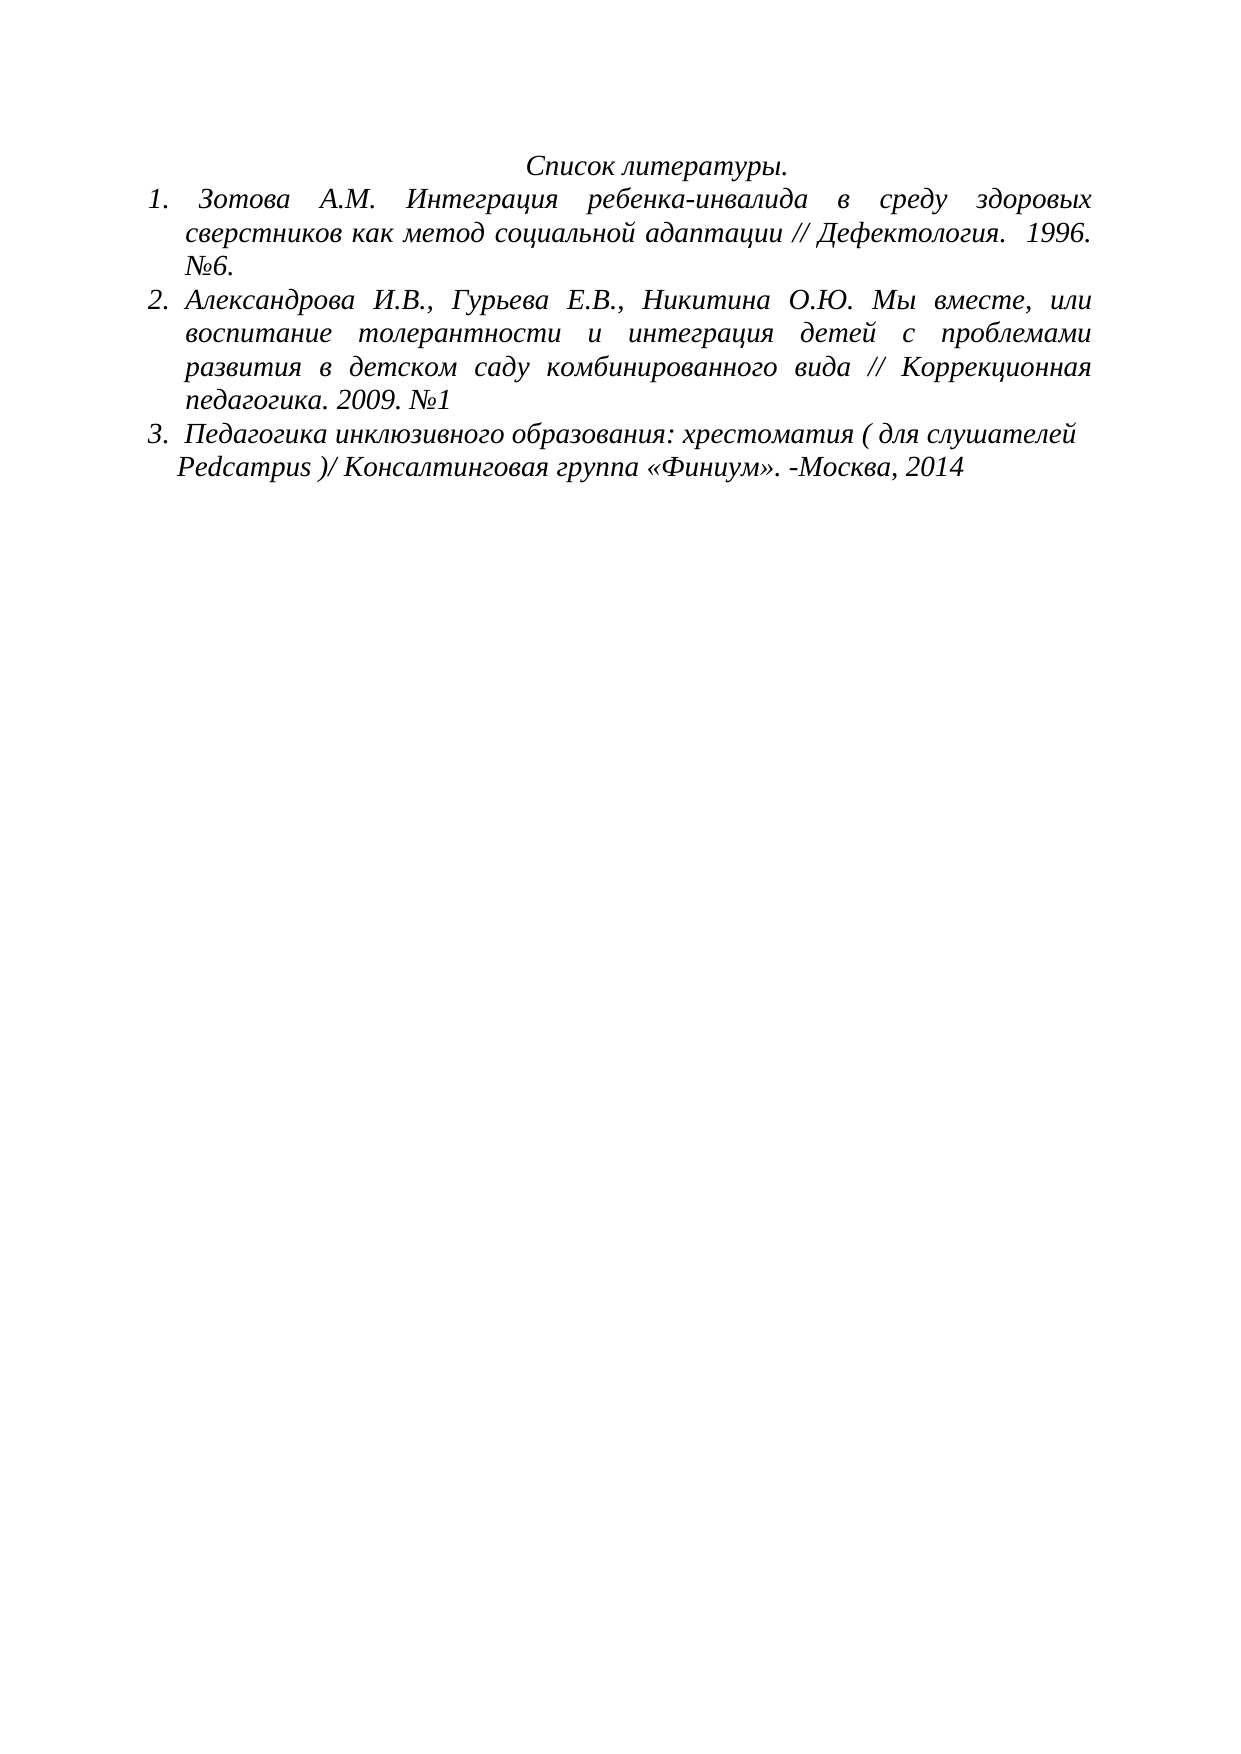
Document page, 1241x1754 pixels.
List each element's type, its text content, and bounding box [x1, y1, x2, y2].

text 3. Педагогика инклюзивного образования: хрестоматия ( для слушателей [148, 416, 1092, 449]
text Pedcampus )/ Консалтинговая группа «Финиум». -Москва, 2014 [148, 449, 1092, 483]
text Список литературы. [148, 148, 1092, 181]
text 1. Зотова А.М. Интеграция ребенка-инвалида в среду здоровых сверстников как метод социальной адаптации // Дефектология. 1996. №6. [148, 181, 1092, 282]
text 2. Александрова И.В., Гурьева Е.В., Никитина О.Ю. Мы вместе, или воспитание толерантности и интеграция детей с проблемами развития в детском саду комбинированного вида // Коррекционная педагогика. 2009. №1 [148, 282, 1092, 416]
